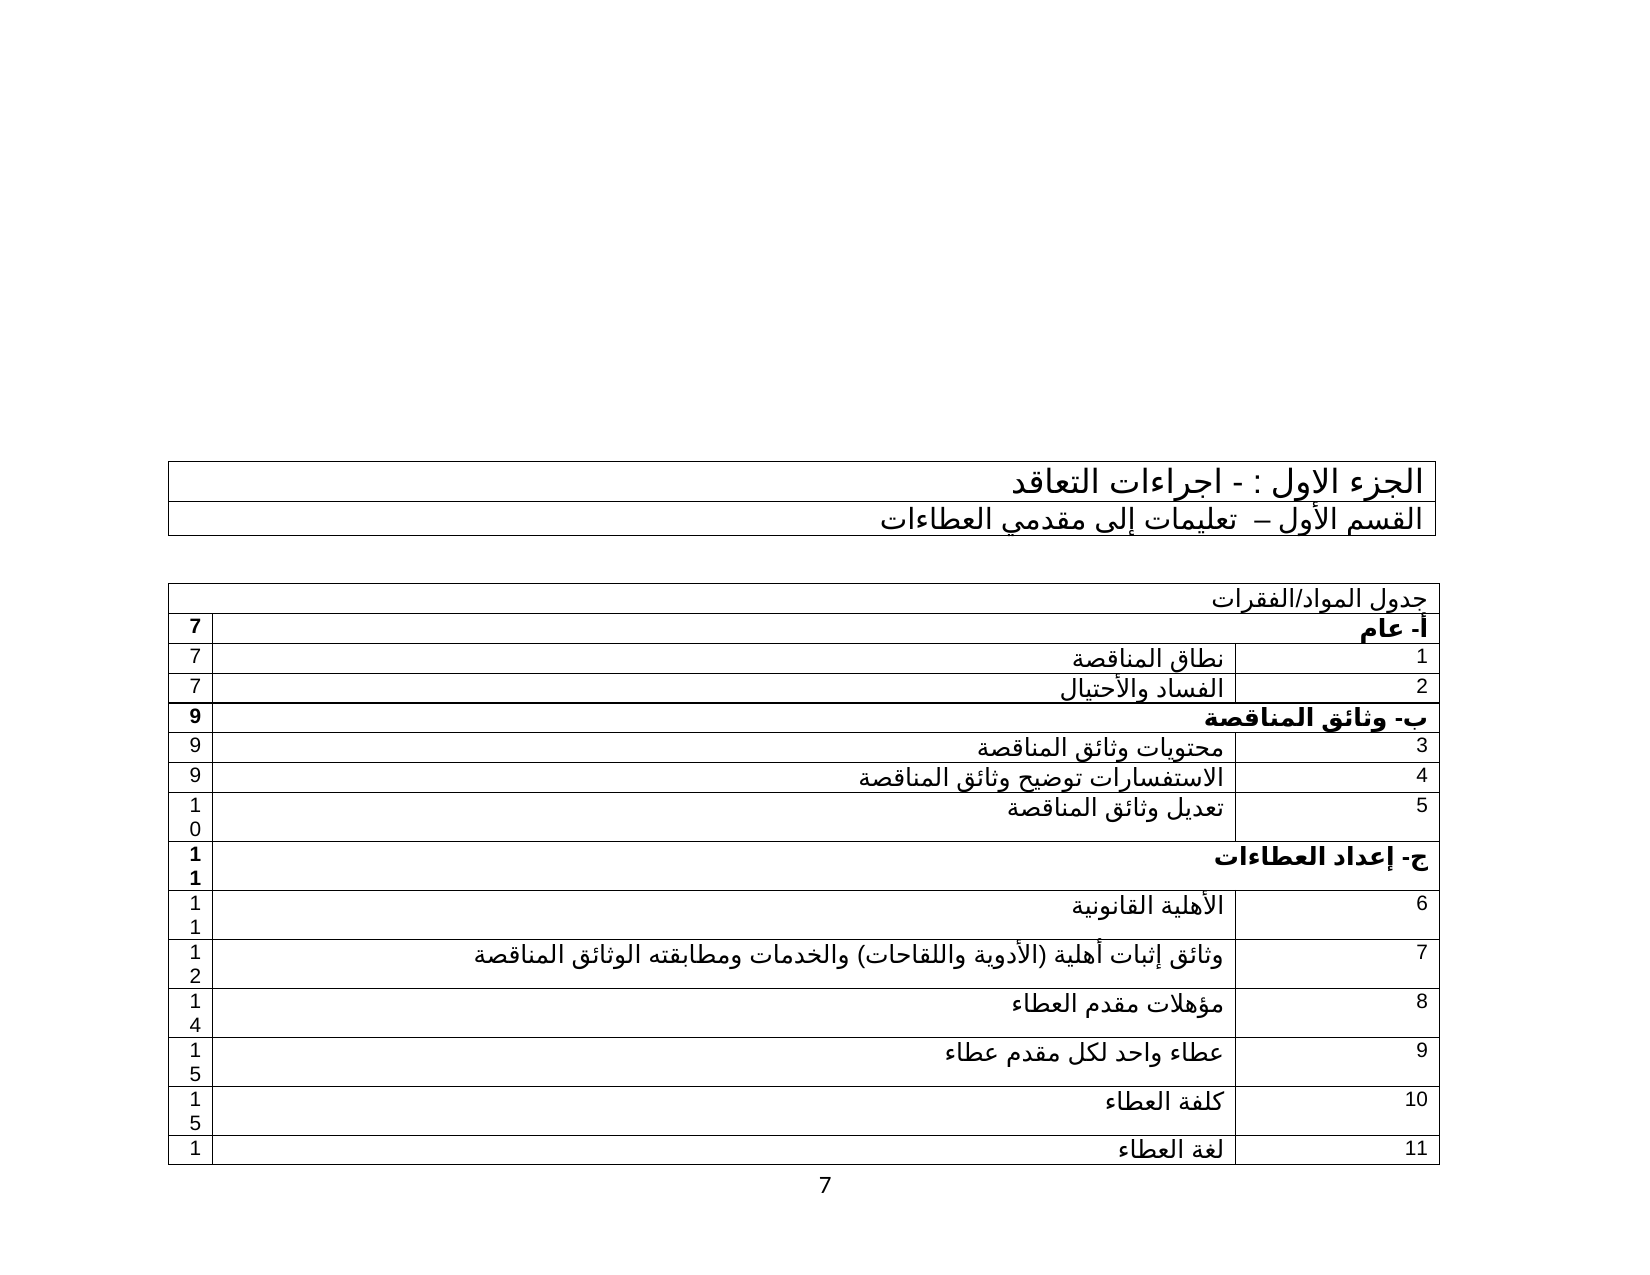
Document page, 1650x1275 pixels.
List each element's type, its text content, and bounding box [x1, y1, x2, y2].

table_cell 7 [169, 674, 212, 702]
table_cell القسم الأول – تعليمات إلى مقدمي العطاءات [169, 502, 1435, 535]
table_cell الأهلية القانونية [213, 891, 1235, 939]
table_cell 2 [1236, 674, 1439, 702]
table_cell 7 [169, 614, 212, 643]
table_cell أ- عام [213, 614, 1439, 643]
table_cell ب- وثائق المناقصة [213, 704, 1439, 732]
table_cell محتويات وثائق المناقصة [213, 733, 1235, 762]
table_cell 12 [169, 940, 212, 988]
table_cell نطاق المناقصة [213, 644, 1235, 673]
table_cell 11 [1236, 1136, 1439, 1164]
table_cell 11 [169, 842, 212, 890]
table_cell لغة العطاء [213, 1136, 1235, 1164]
table_cell ج- إعداد العطاءات [213, 842, 1439, 890]
table_cell 9 [169, 704, 212, 732]
table_cell 4 [1236, 763, 1439, 792]
table_cell مؤهلات مقدم العطاء [213, 989, 1235, 1037]
table_cell الاستفسارات توضيح وثائق المناقصة [213, 763, 1235, 792]
table_cell 11 [169, 891, 212, 939]
table_cell 7 [1236, 940, 1439, 988]
table_cell 15 [169, 1038, 212, 1086]
table_header جدول المواد/الفقرات [169, 584, 1439, 613]
table_cell 15 [169, 1087, 212, 1134]
table_cell 5 [1236, 793, 1439, 841]
table_cell 9 [1236, 1038, 1439, 1086]
table_cell 6 [1236, 891, 1439, 939]
table_cell 7 [169, 644, 212, 673]
table_cell وثائق إثبات أهلية (الأدوية واللقاحات) والخدمات ومطابقته الوثائق المناقصة [213, 940, 1235, 988]
table_cell 10 [169, 793, 212, 841]
table_cell 9 [169, 733, 212, 762]
table_header الجزء الاول : - اجراءات التعاقد [169, 462, 1435, 501]
table_cell 1 [1236, 644, 1439, 673]
table_cell تعديل وثائق المناقصة [213, 793, 1235, 841]
table_cell 8 [1236, 989, 1439, 1037]
table_cell كلفة العطاء [213, 1087, 1235, 1134]
table_cell 14 [169, 989, 212, 1037]
table_cell 3 [1236, 733, 1439, 762]
table_cell 15 [169, 1136, 212, 1164]
table_cell عطاء واحد لكل مقدم عطاء [213, 1038, 1235, 1086]
table_cell 9 [169, 763, 212, 792]
table_cell الفساد والأحتيال [213, 674, 1235, 702]
table_cell 10 [1236, 1087, 1439, 1134]
